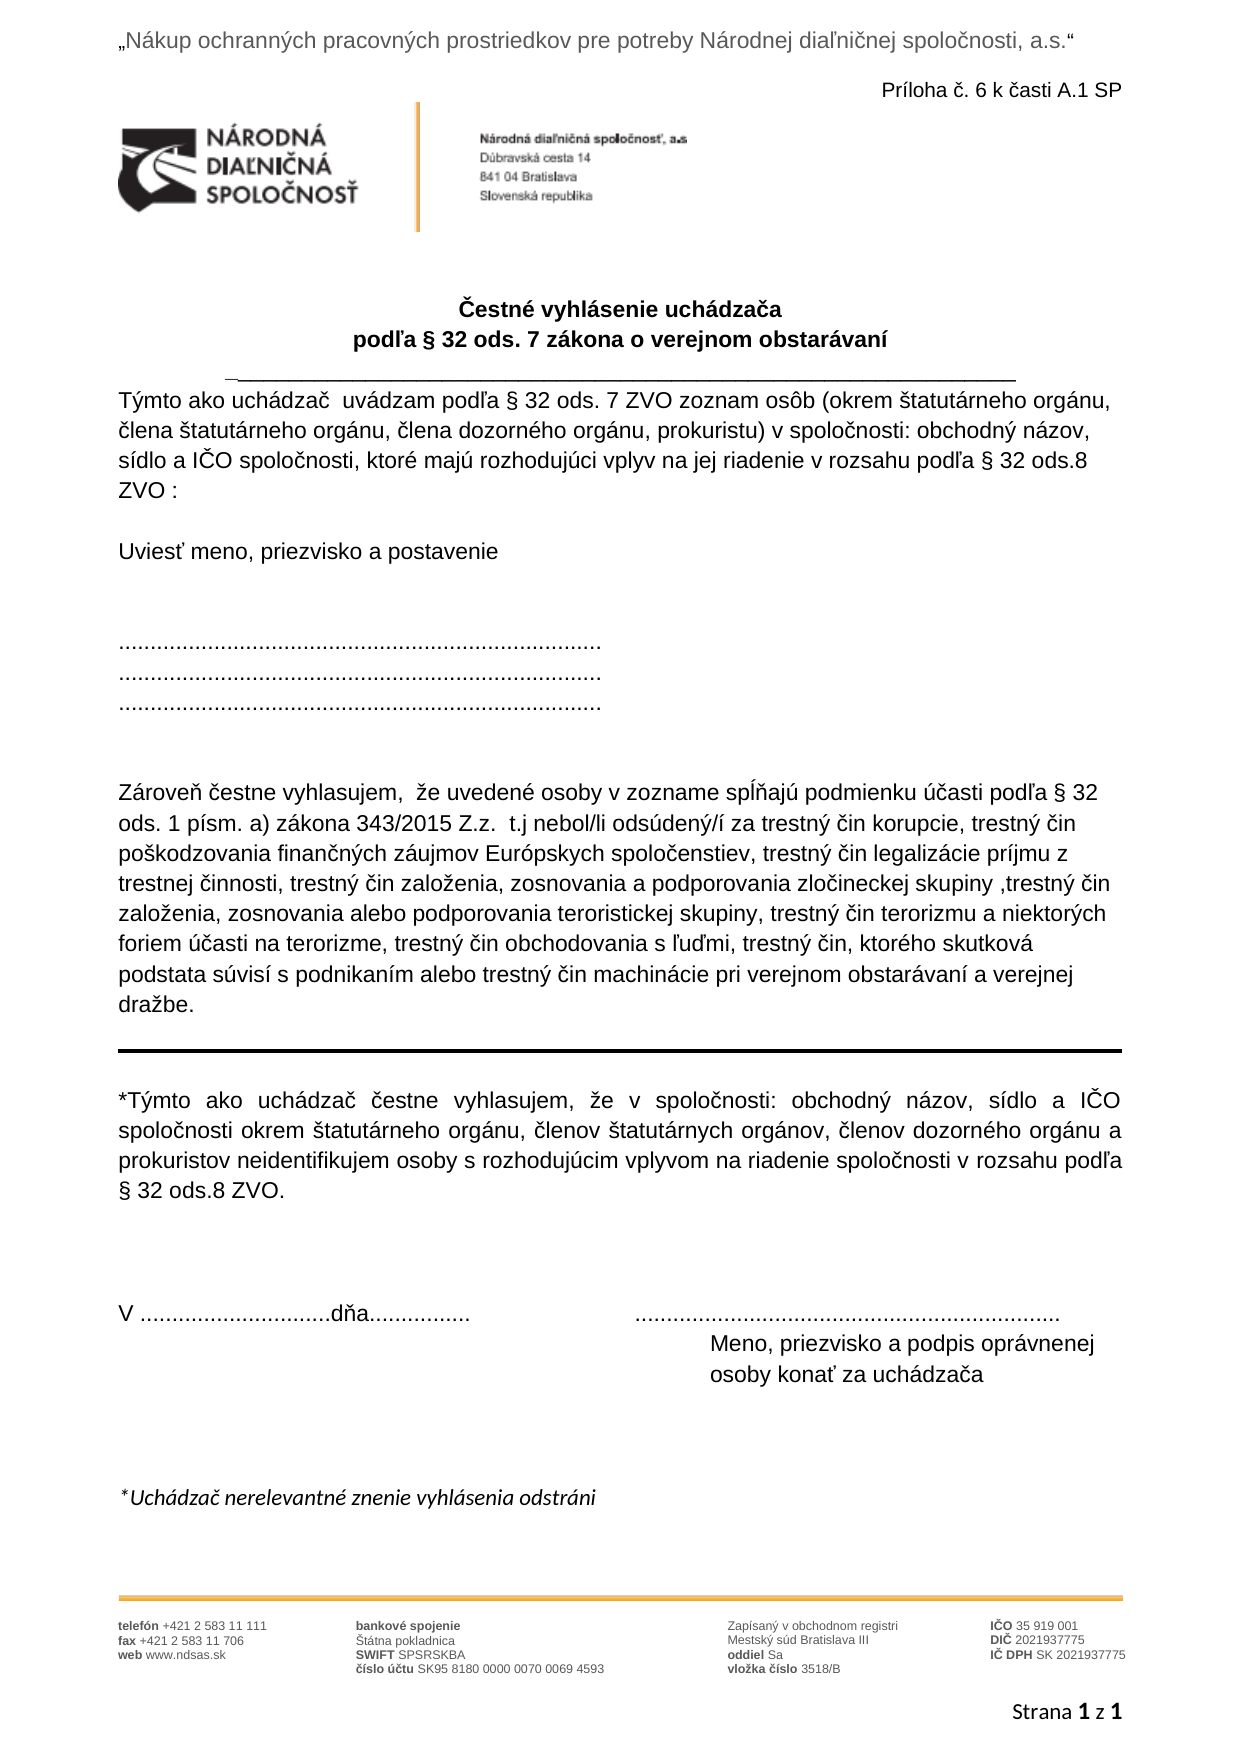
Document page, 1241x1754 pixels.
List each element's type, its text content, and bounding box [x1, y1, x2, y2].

text ............................................................................ [118, 628, 1122, 655]
text Zároveň čestne vyhlasujem, že uvedené osoby v zozname spĺňajú podmienku účasti podľa § 32 ods. 1 písm. a) zákona 343/2015 Z.z. t.j nebol/li odsúdený/í za trestný čin korupcie, trestný čin poškodzovania finančných záujmov Európskych spoločenstiev, trestný čin legalizácie príjmu z trestnej činnosti, trestný čin založenia, zosnovania a podporovania zločineckej skupiny ,trestný čin založenia, zosnovania alebo podporovania teroristickej skupiny, trestný čin terorizmu a niektorých foriem účasti na terorizme, trestný čin obchodovania s ľuďmi, trestný čin, ktorého skutková podstata súvisí s podnikaním alebo trestný čin machinácie pri verejnom obstarávaní a verejnej dražbe. [118, 779, 1122, 1017]
text Meno, priezvisko a podpis oprávnenej osoby konať za uchádzača [710, 1330, 1122, 1387]
text Týmto ako uchádzač uvádzam podľa § 32 ods. 7 ZVO zoznam osôb (okrem štatutárneho orgánu, člena štatutárneho orgánu, člena dozorného orgánu, prokuristu) v spoločnosti: obchodný názov, sídlo a IČO spoločnosti, ktoré majú rozhodujúci vplyv na jej riadenie v rozsahu podľa § 32 ods.8 ZVO : [118, 387, 1122, 504]
text *Týmto ako uchádzač čestne vyhlasujem, že v spoločnosti: obchodný názov, sídlo a IČO spoločnosti okrem štatutárneho orgánu, členov štatutárnych orgánov, členov dozorného orgánu a prokuristov neidentifikujem osoby s rozhodujúcim vplyvom na riadenie spoločnosti v rozsahu podľa § 32 ods.8 ZVO. [118, 1087, 1122, 1204]
text V ..............................dňa................ ................................................................... [118, 1300, 1122, 1326]
text Uviesť meno, priezvisko a postavenie [118, 538, 1122, 564]
text ............................................................................ [118, 658, 1122, 685]
text ______________________________________________________________ [118, 356, 1122, 383]
text Čestné vyhlásenie uchádzača [118, 296, 1122, 322]
text podľa § 32 ods. 7 zákona o verejnom obstarávaní [118, 326, 1122, 353]
text *Uchádzač nerelevantné znenie vyhlásenia odstráni [118, 1483, 1122, 1511]
text ............................................................................ [118, 689, 1122, 715]
